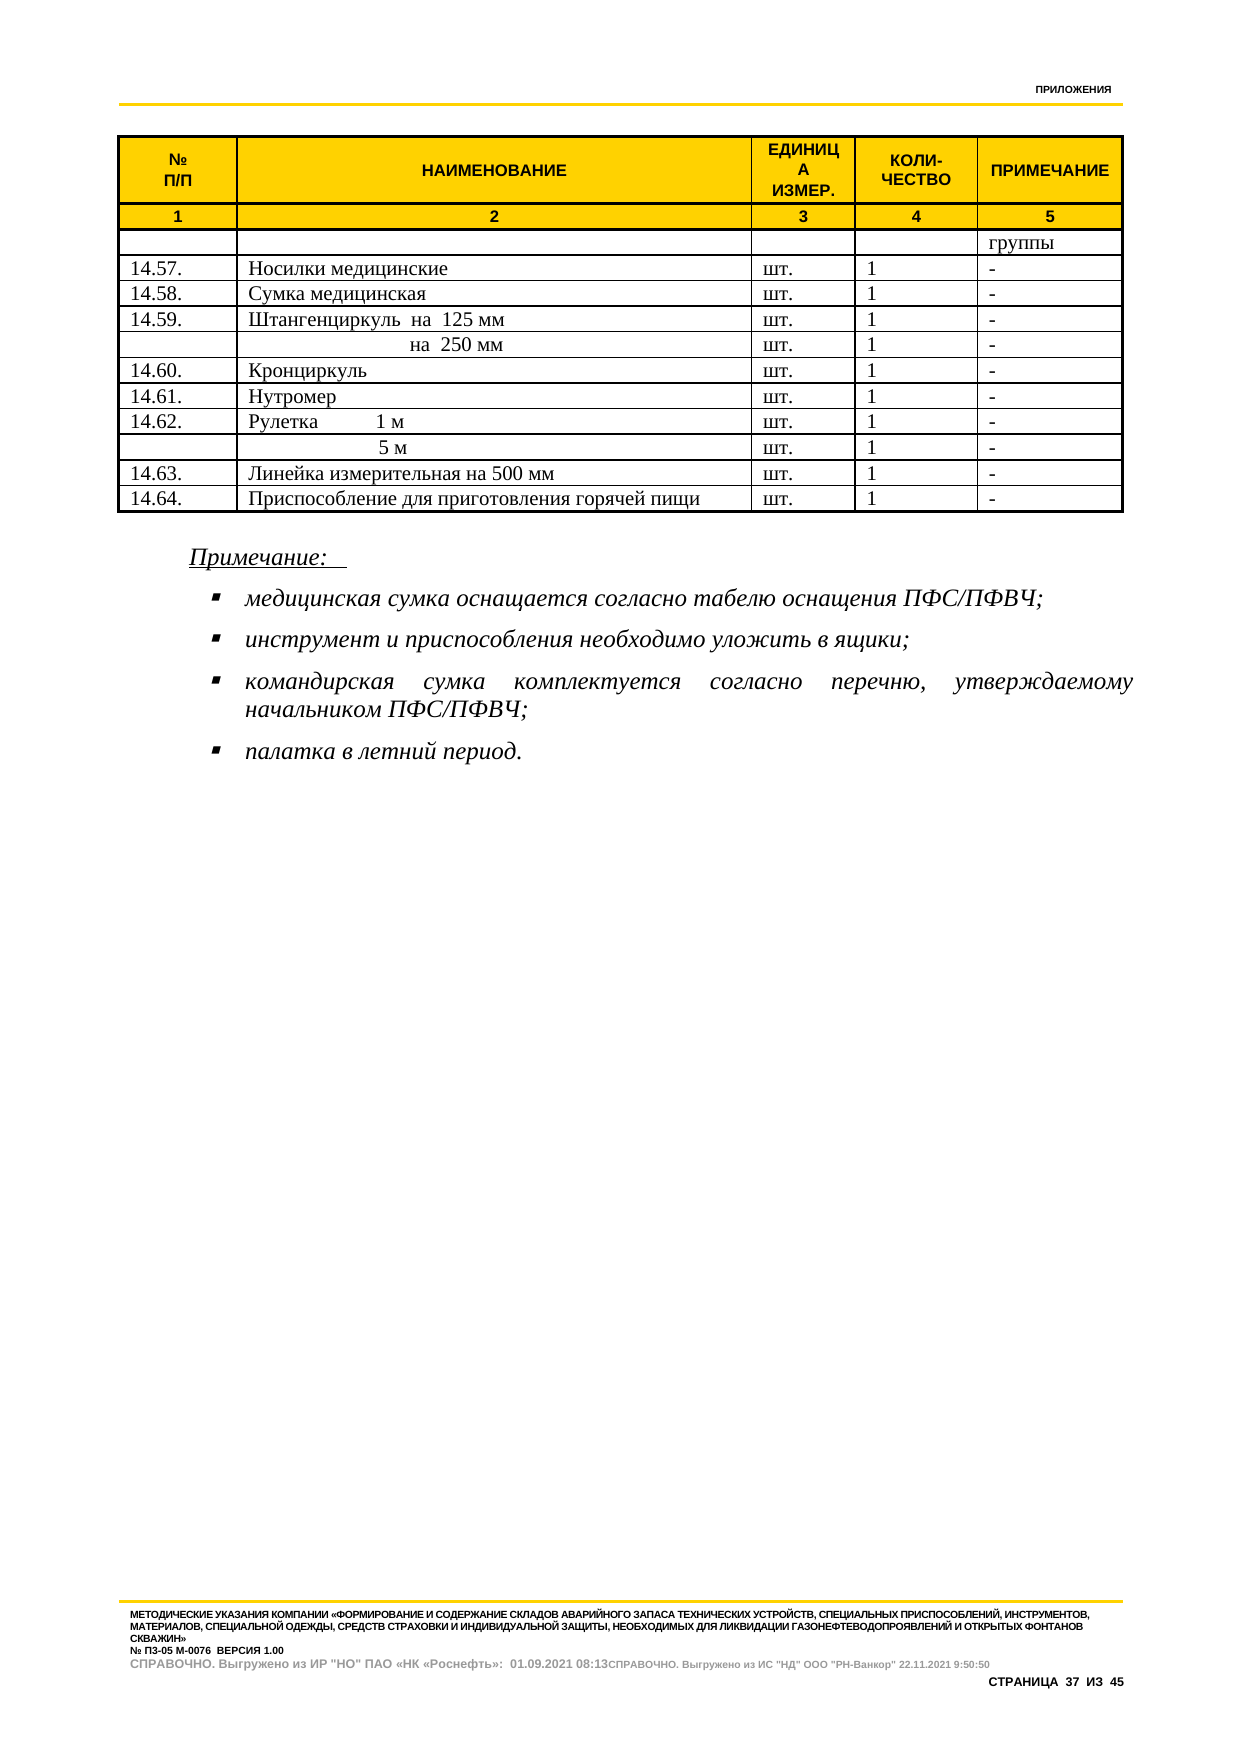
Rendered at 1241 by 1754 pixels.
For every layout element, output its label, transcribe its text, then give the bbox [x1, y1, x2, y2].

list командирская сумка комплектуется согласно перечню, утверждаемому начальником ПФС/ПФВЧ; [208, 666, 1134, 723]
table_cell 1 [120, 205, 236, 228]
list палатка в летний период. [208, 736, 1134, 764]
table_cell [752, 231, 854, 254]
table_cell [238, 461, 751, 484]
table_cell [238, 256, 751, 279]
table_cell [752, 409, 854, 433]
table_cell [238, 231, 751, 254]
table_header НАИМЕНОВАНИЕ [238, 138, 751, 202]
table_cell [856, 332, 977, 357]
table_cell 5 [978, 205, 1121, 228]
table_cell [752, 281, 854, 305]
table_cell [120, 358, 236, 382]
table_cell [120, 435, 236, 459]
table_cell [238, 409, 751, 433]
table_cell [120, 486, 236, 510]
table_header КОЛИ-ЧЕСТВО [856, 138, 977, 202]
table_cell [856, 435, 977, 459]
table_cell 2 [238, 205, 751, 228]
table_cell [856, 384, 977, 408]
table_cell 4 [856, 205, 977, 228]
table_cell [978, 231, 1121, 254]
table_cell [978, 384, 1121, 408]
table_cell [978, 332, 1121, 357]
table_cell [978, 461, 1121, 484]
list инструмент и приспособления необходимо уложить в ящики; [208, 624, 1134, 653]
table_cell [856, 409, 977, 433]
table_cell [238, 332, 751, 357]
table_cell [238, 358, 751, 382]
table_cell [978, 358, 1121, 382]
text Примечание: [189, 542, 1134, 571]
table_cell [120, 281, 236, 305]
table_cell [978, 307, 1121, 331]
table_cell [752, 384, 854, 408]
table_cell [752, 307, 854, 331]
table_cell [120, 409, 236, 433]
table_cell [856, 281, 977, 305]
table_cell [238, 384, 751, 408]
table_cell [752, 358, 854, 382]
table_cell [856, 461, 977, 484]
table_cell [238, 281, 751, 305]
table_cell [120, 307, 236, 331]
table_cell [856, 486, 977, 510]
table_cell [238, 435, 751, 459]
list медицинская сумка оснащается согласно табелю оснащения ПФС/ПФВЧ; [208, 583, 1134, 612]
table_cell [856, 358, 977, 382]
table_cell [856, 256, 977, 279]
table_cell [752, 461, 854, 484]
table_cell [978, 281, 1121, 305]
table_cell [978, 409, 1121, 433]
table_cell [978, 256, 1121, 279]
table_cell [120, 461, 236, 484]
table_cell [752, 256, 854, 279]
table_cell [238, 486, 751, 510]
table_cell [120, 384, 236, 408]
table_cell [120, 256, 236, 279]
table_header № п/п [120, 138, 236, 202]
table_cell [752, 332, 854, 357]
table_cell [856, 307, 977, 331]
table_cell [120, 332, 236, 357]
table_header Примечание [978, 138, 1121, 202]
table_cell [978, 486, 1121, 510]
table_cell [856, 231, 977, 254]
table_cell 3 [752, 205, 854, 228]
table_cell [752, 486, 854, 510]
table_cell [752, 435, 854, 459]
table_header ЕДИНИЦА измер. [752, 138, 854, 202]
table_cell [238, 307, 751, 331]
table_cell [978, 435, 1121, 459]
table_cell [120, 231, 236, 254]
